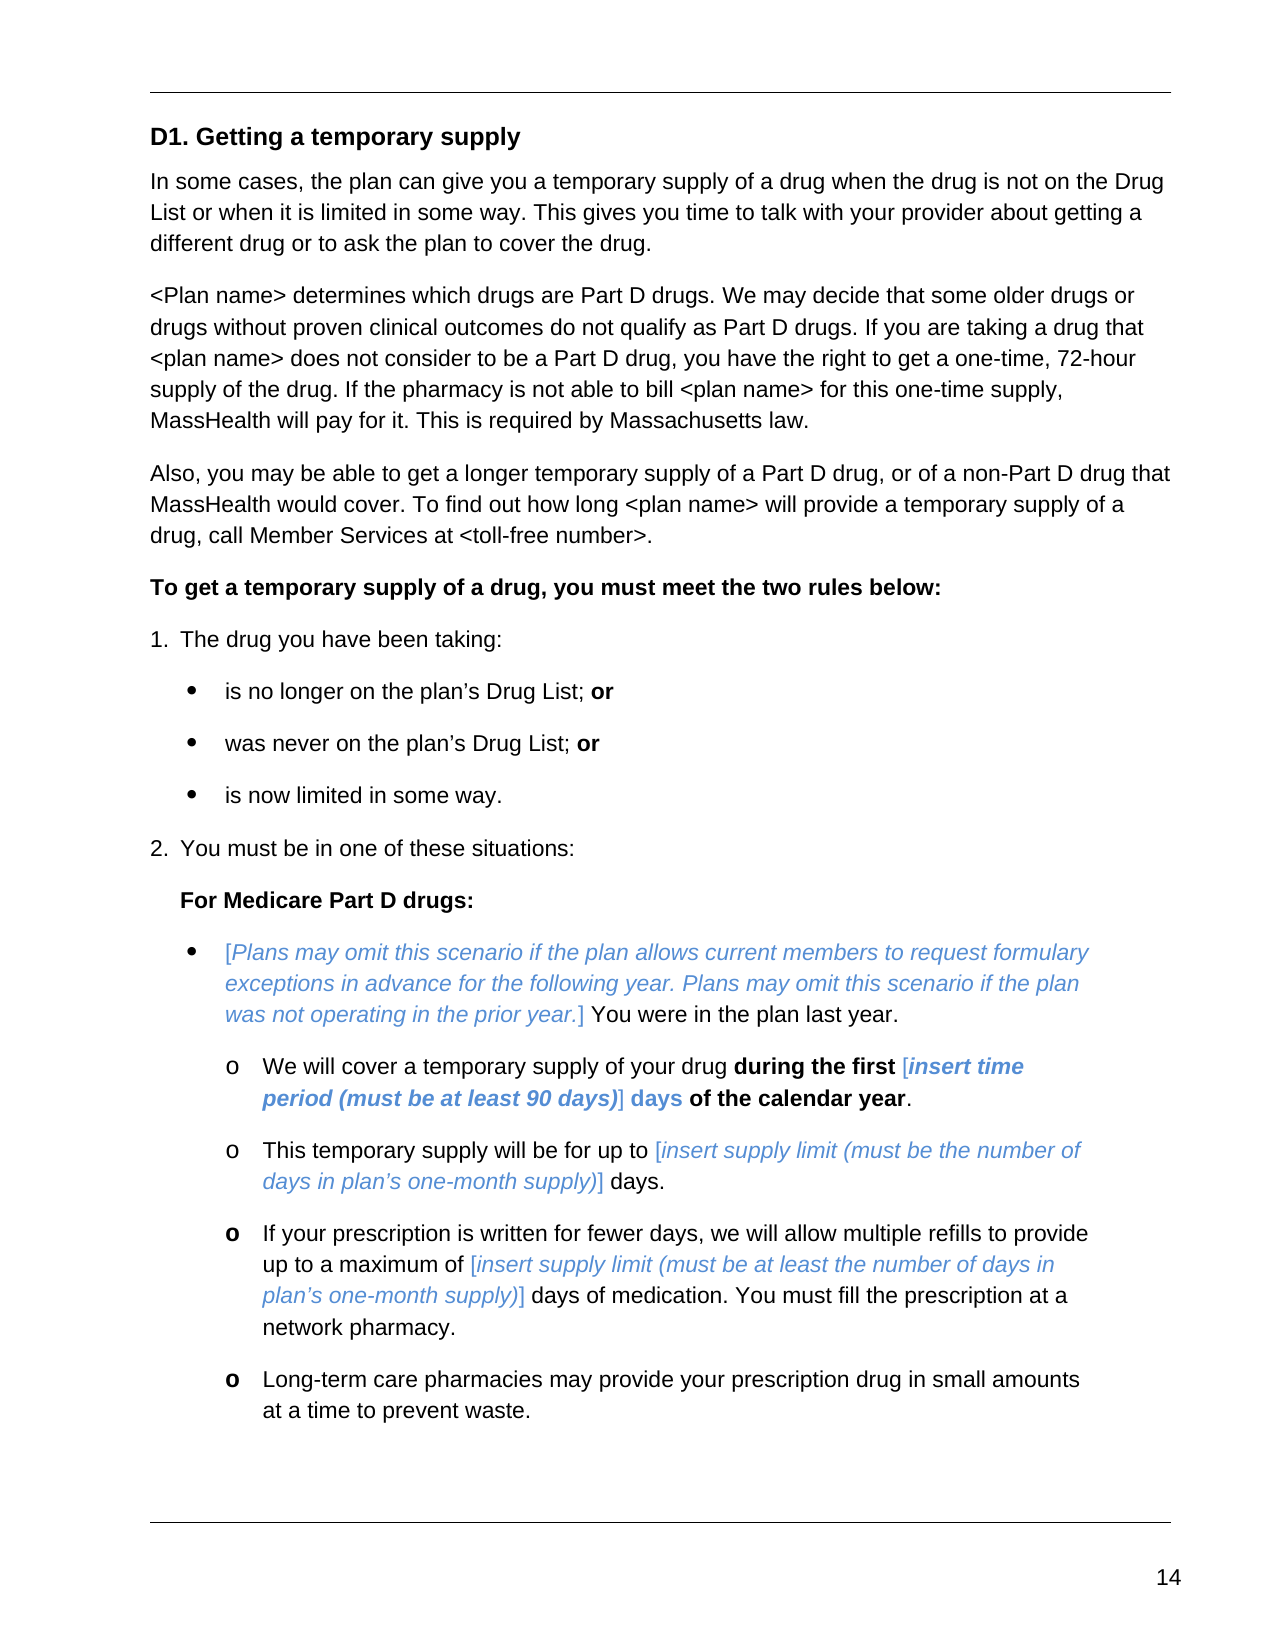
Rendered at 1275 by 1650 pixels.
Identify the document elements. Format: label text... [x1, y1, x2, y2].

list Long-term care pharmacies may provide your prescription drug in small amounts at a time to prevent waste. [225, 1362, 1096, 1425]
text For Medicare Part D drugs: [180, 883, 1096, 914]
list We will cover a temporary supply of your drug during the first [insert time period (must be at least 90 days)] days of the calendar year. [225, 1050, 1096, 1112]
list is no longer on the plan’s Drug List; or [187, 675, 1096, 706]
list You must be in one of these situations: [150, 831, 1096, 862]
list was never on the plan’s Drug List; or [187, 727, 1096, 758]
list is now limited in some way. [187, 779, 1096, 810]
text To get a temporary supply of a drug, you must meet the two rules below: [150, 571, 1171, 602]
list [Plans may omit this scenario if the plan allows current members to request formulary exceptions in advance for the following year. Plans may omit this scenario if the plan was not operating in the prior year.] You were in the plan last year. [187, 935, 1096, 1029]
list The drug you have been taking: [150, 623, 1096, 654]
text Also, you may be able to get a longer temporary supply of a Part D drug, or of a non-Part D drug that MassHealth would cover. To find out how long <plan name> will provide a temporary supply of a drug, call Member Services at <toll-free number>. [150, 456, 1171, 550]
list This temporary supply will be for up to [insert supply limit (must be the number of days in plan’s one-month supply)] days. [225, 1133, 1096, 1196]
subtitle D1. Getting a temporary supply [150, 118, 1096, 152]
list If your prescription is written for fewer days, we will allow multiple refills to provide up to a maximum of [insert supply limit (must be at least the number of days in plan’s one-month supply)] days of medication. You must fill the prescription at a network pharmacy. [225, 1216, 1096, 1341]
text In some cases, the plan can give you a temporary supply of a drug when the drug is not on the Drug List or when it is limited in some way. This gives you time to talk with your provider about getting a different drug or to ask the plan to cover the drug. [150, 164, 1171, 258]
text <Plan name> determines which drugs are Part D drugs. We may decide that some older drugs or drugs without proven clinical outcomes do not qualify as Part D drugs. If you are taking a drug that <plan name> does not consider to be a Part D drug, you have the right to get a one-time, 72-hour supply of the drug. If the pharmacy is not able to bill <plan name> for this one-time supply, MassHealth will pay for it. This is required by Massachusetts law. [150, 279, 1171, 435]
